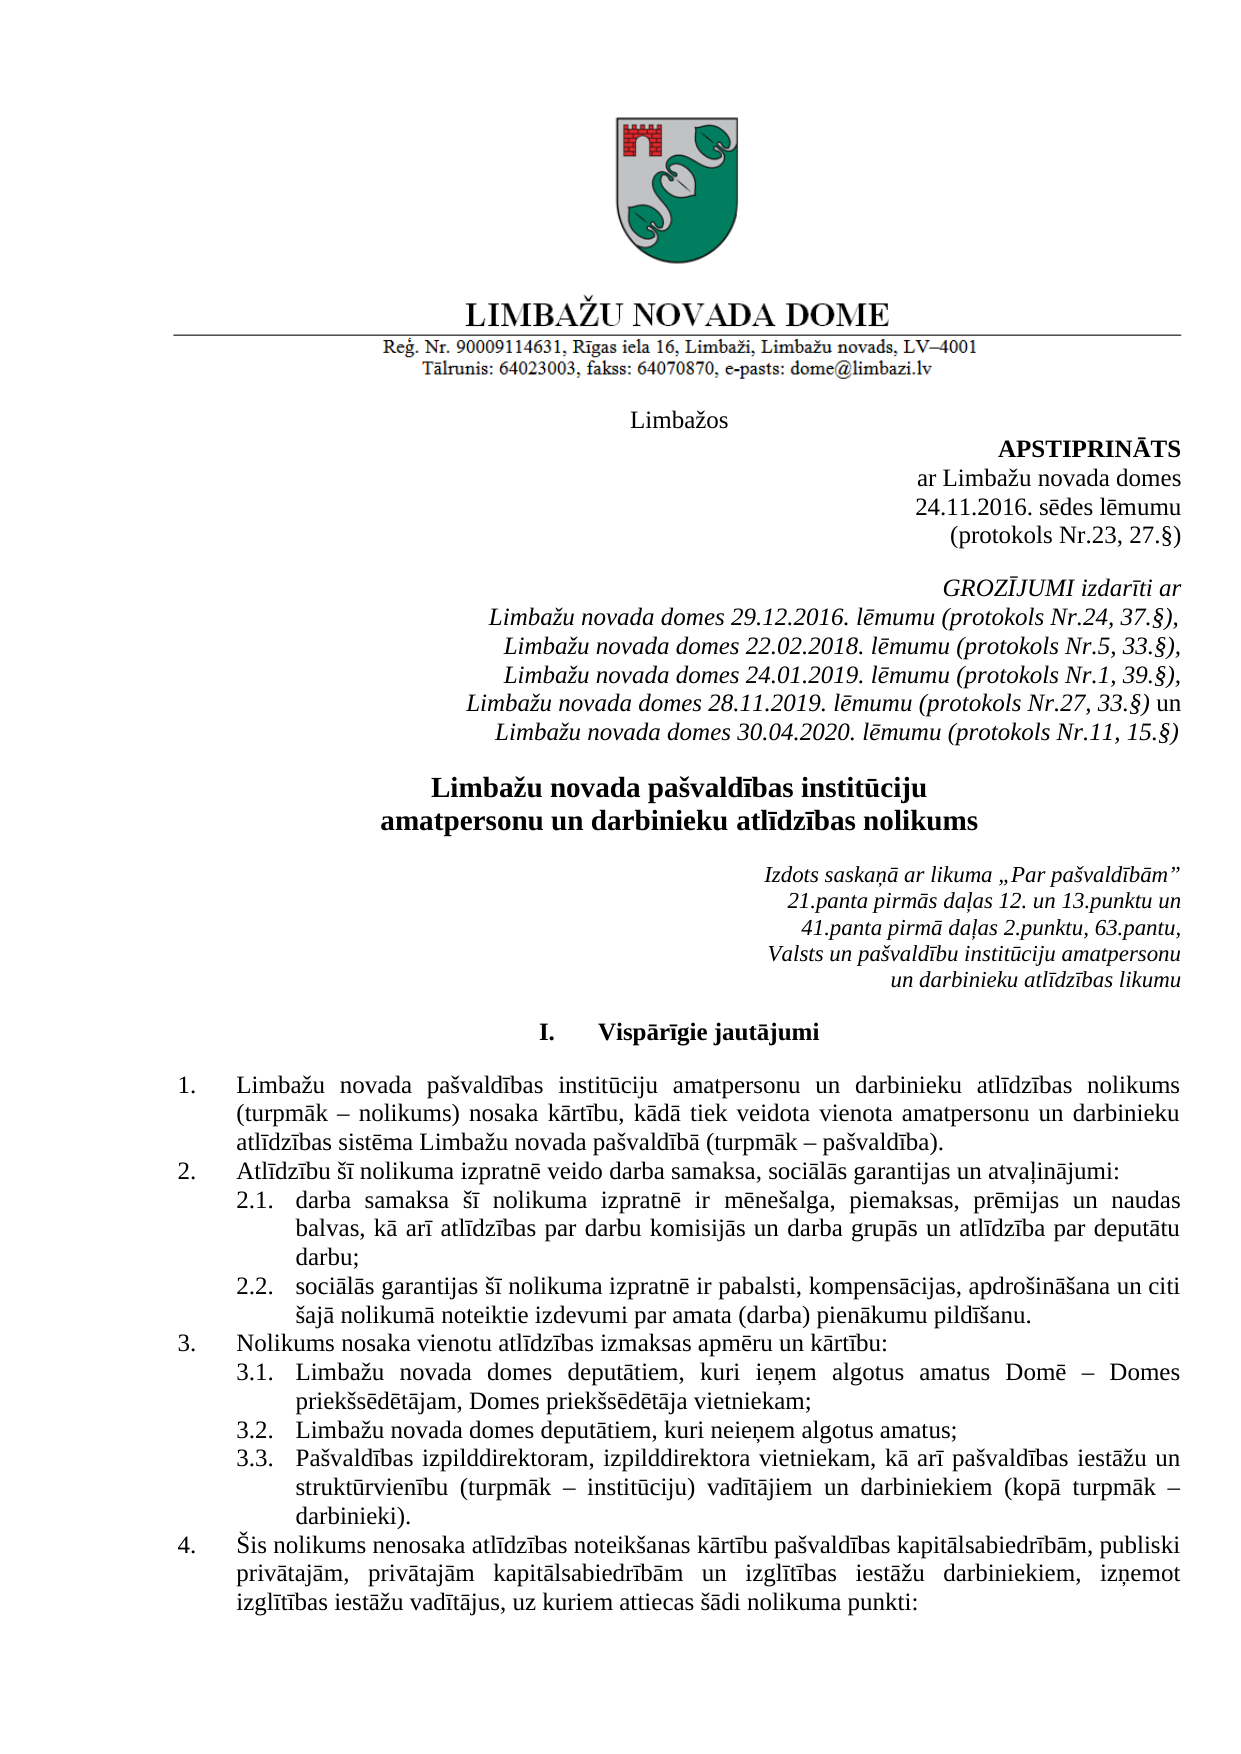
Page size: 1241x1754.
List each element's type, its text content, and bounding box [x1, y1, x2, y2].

list Atlīdzību šī nolikuma izpratnē veido darba samaksa, sociālās garantijas un atvaļinājumi: [177, 1156, 1181, 1185]
list Limbažu novada pašvaldības institūciju amatpersonu un darbinieku atlīdzības nolikums (turpmāk – nolikums) nosaka kārtību, kādā tiek veidota vienota amatpersonu un darbinieku atlīdzības sistēma Limbažu novada pašvaldībā (turpmāk – pašvaldība). [177, 1070, 1181, 1156]
text (protokols Nr.23, 27.§) [901, 521, 1181, 549]
list Nolikums nosaka vienotu atlīdzības izmaksas apmēru un kārtību: [177, 1328, 1181, 1357]
list Pašvaldības izpilddirektoram, izpilddirektora vietniekam, kā arī pašvaldības iestāžu un struktūrvienību (turpmāk – institūciju) vadītājiem un darbiniekiem (kopā turpmāk – darbinieki). [236, 1443, 1181, 1530]
list darba samaksa šī nolikuma izpratnē ir mēnešalga, piemaksas, prēmijas un naudas balvas, kā arī atlīdzības par darbu komisijās un darba grupās un atlīdzība par deputātu darbu; [236, 1185, 1181, 1271]
text ar Limbažu novada domes [901, 463, 1181, 492]
list Šis nolikums nenosaka atlīdzības noteikšanas kārtību pašvaldības kapitālsabiedrībām, publiski privātajām, privātajām kapitālsabiedrībām un izglītības iestāžu darbiniekiem, izņemot izglītības iestāžu vadītājus, uz kuriem attiecas šādi nolikuma punkti: [177, 1530, 1181, 1616]
text Limbažos [177, 379, 1181, 434]
text Limbažu novada domes 29.12.2016. lēmumu (protokols Nr.24, 37.§), [177, 602, 1181, 631]
text Apstiprināts [901, 434, 1181, 463]
text Limbažu novada pašvaldības institūciju [177, 770, 1181, 803]
list Vispārīgie jautājumi [177, 1017, 1181, 1046]
list Limbažu novada domes deputātiem, kuri neieņem algotus amatus; [236, 1415, 1181, 1443]
text Limbažu novada domes 28.11.2019. lēmumu (protokols Nr.27, 33.§) un [177, 688, 1181, 717]
text amatpersonu un darbinieku atlīdzības nolikums [177, 803, 1181, 837]
text Limbažu novada domes 30.04.2020. lēmumu (protokols Nr.11, 15.§) [177, 717, 1181, 746]
text 24.11.2016. sēdes lēmumu [901, 492, 1181, 521]
picture [0, 0, 1233, 379]
list Limbažu novada domes deputātiem, kuri ieņem algotus amatus Domē – Domes priekšsēdētājam, Domes priekšsēdētāja vietniekam; [236, 1357, 1181, 1415]
text un darbinieku atlīdzības likumu [177, 967, 1181, 993]
text Valsts un pašvaldību institūciju amatpersonu [177, 940, 1181, 967]
text Grozījumi izdarīti ar [901, 573, 1181, 602]
list sociālās garantijas šī nolikuma izpratnē ir pabalsti, kompensācijas, apdrošināšana un citi šajā nolikumā noteiktie izdevumi par amata (darba) pienākumu pildīšanu. [236, 1271, 1181, 1328]
text Limbažu novada domes 24.01.2019. lēmumu (protokols Nr.1, 39.§), [177, 660, 1181, 688]
text Limbažu novada domes 22.02.2018. lēmumu (protokols Nr.5, 33.§), [177, 631, 1181, 660]
text 21.panta pirmās daļas 12. un 13.punktu un [177, 887, 1181, 914]
text Izdots saskaņā ar likuma „Par pašvaldībām” [177, 861, 1181, 887]
text 41.panta pirmā daļas 2.punktu, 63.pantu, [177, 914, 1181, 940]
